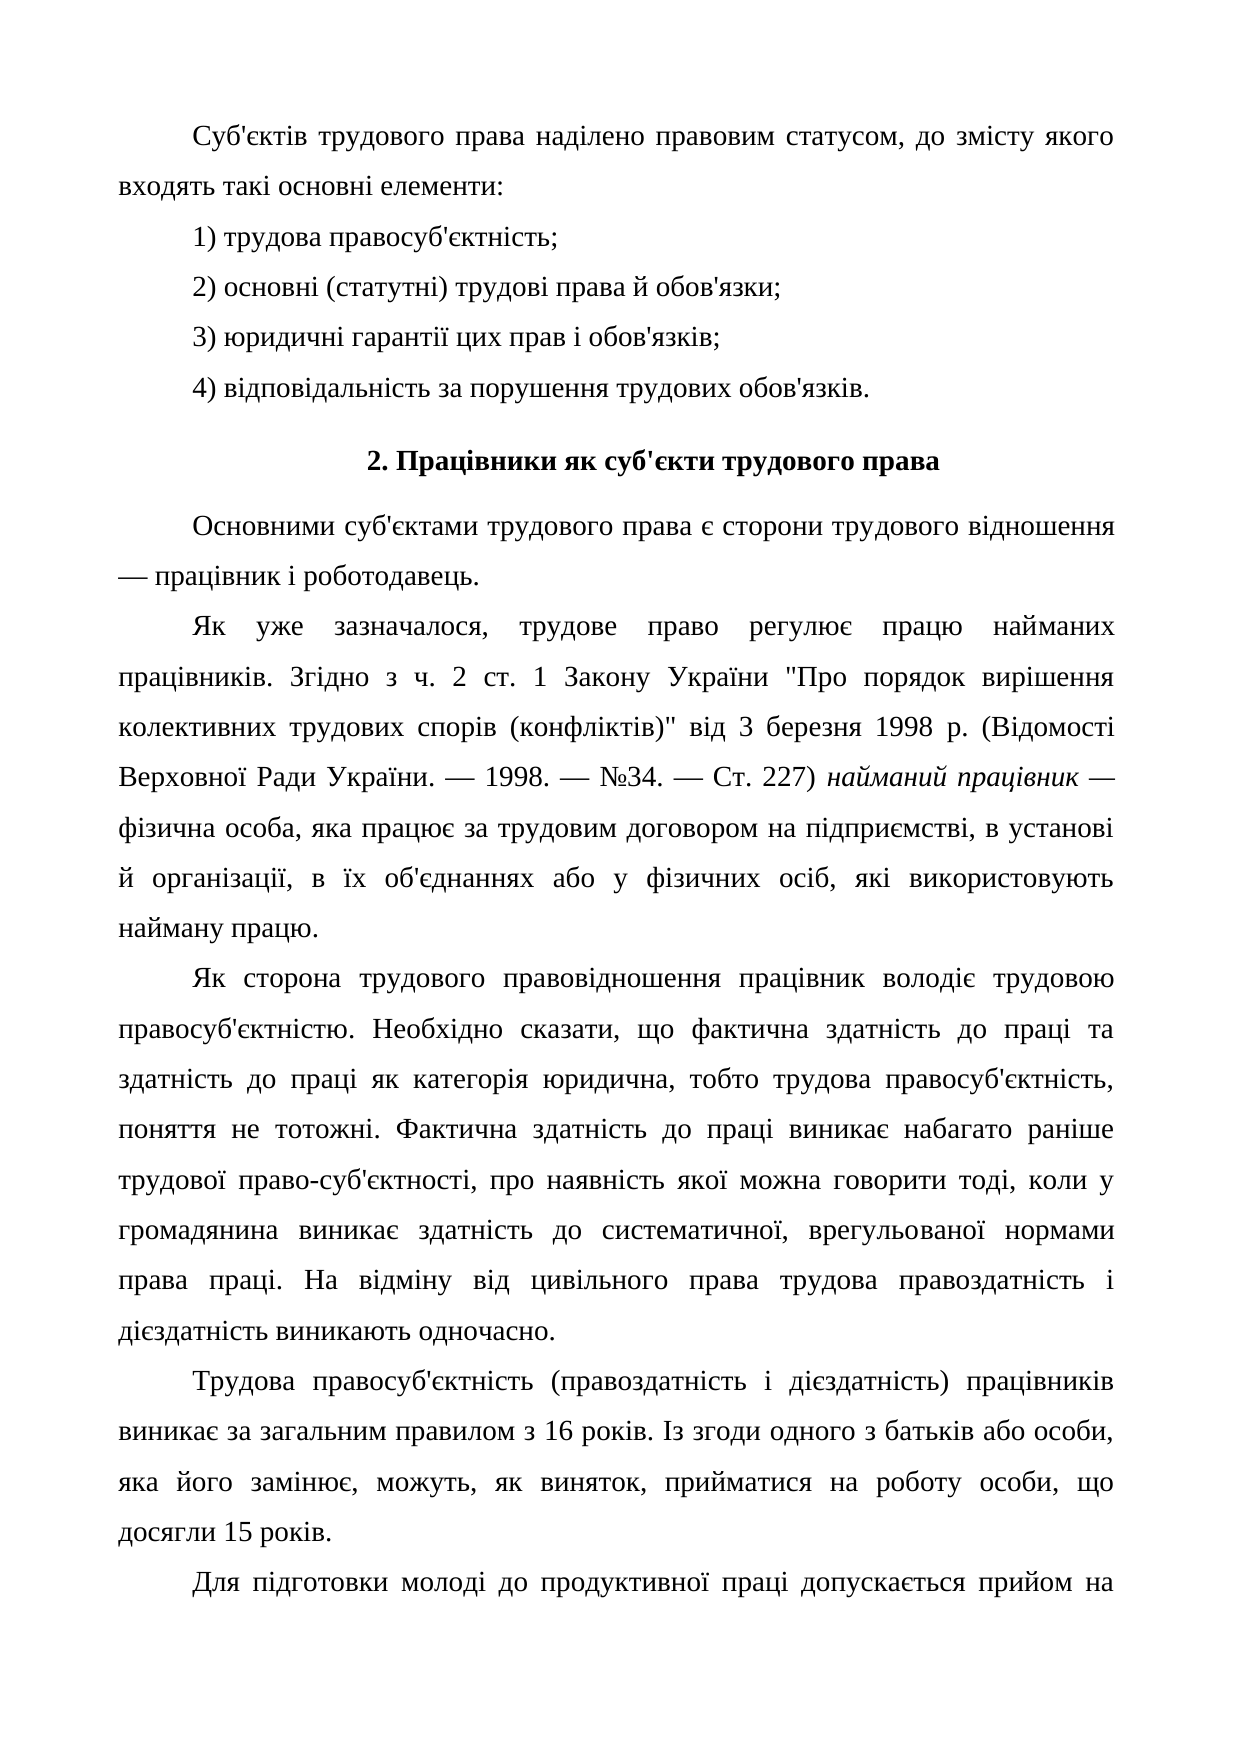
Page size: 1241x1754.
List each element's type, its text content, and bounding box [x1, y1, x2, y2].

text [118, 1564, 1115, 1598]
text 2. Працівники як суб'єкти трудового права [118, 443, 1115, 476]
text Основними суб'єктами трудового права є сторони трудового відношення — працівник і роботодавець. [118, 508, 1115, 592]
text Як сторона трудового правовідношення працівник володіє трудовою правосуб'єктністю. Необхідно сказати, що фактична здатність до праці та здатність до праці як категорія юридична, тобто трудова правосуб'єктність, поняття не тотожні. Фактична здатність до праці виникає набагато раніше трудової право-суб'єктності, про наявність якої можна говорити тоді, коли у громадянина виникає здатність до систематичної, врегульованої нормами права праці. На відміну від цивільного права трудова правоздатність і дієздатність виникають одночасно. [118, 961, 1115, 1346]
text 4) відповідальність за порушення трудових обов'язків. [118, 370, 1115, 403]
text Суб'єктів трудового права наділено правовим статусом, до змісту якого входять такі основні елементи: [118, 118, 1115, 202]
text 3) юридичні гарантії цих прав і обов'язків; [118, 319, 1115, 353]
text 1) трудова правосуб'єктність; [118, 219, 1115, 252]
text Трудова правосуб'єктність (правоздатність і дієздатність) працівників виникає за загальним правилом з 16 років. Із згоди одного з батьків або особи, яка його замінює, можуть, як виняток, прийматися на роботу особи, що досягли 15 років. [118, 1363, 1115, 1548]
text Як уже зазначалося, трудове право регулює працю найманих працівників. Згідно з ч. 2 ст. 1 Закону України "Про порядок вирішення колективних трудових спорів (конфліктів)" від 3 березня 1998 p. (Відомості Верховної Ради України. — 1998. — №34. — Ст. 227) найманий працівник — фізична особа, яка працює за трудовим договором на підприємстві, в установі й організації, в їх об'єднаннях або у фізичних осіб, які використовують найману працю. [118, 608, 1115, 944]
text 2) основні (статутні) трудові права й обов'язки; [118, 269, 1115, 303]
